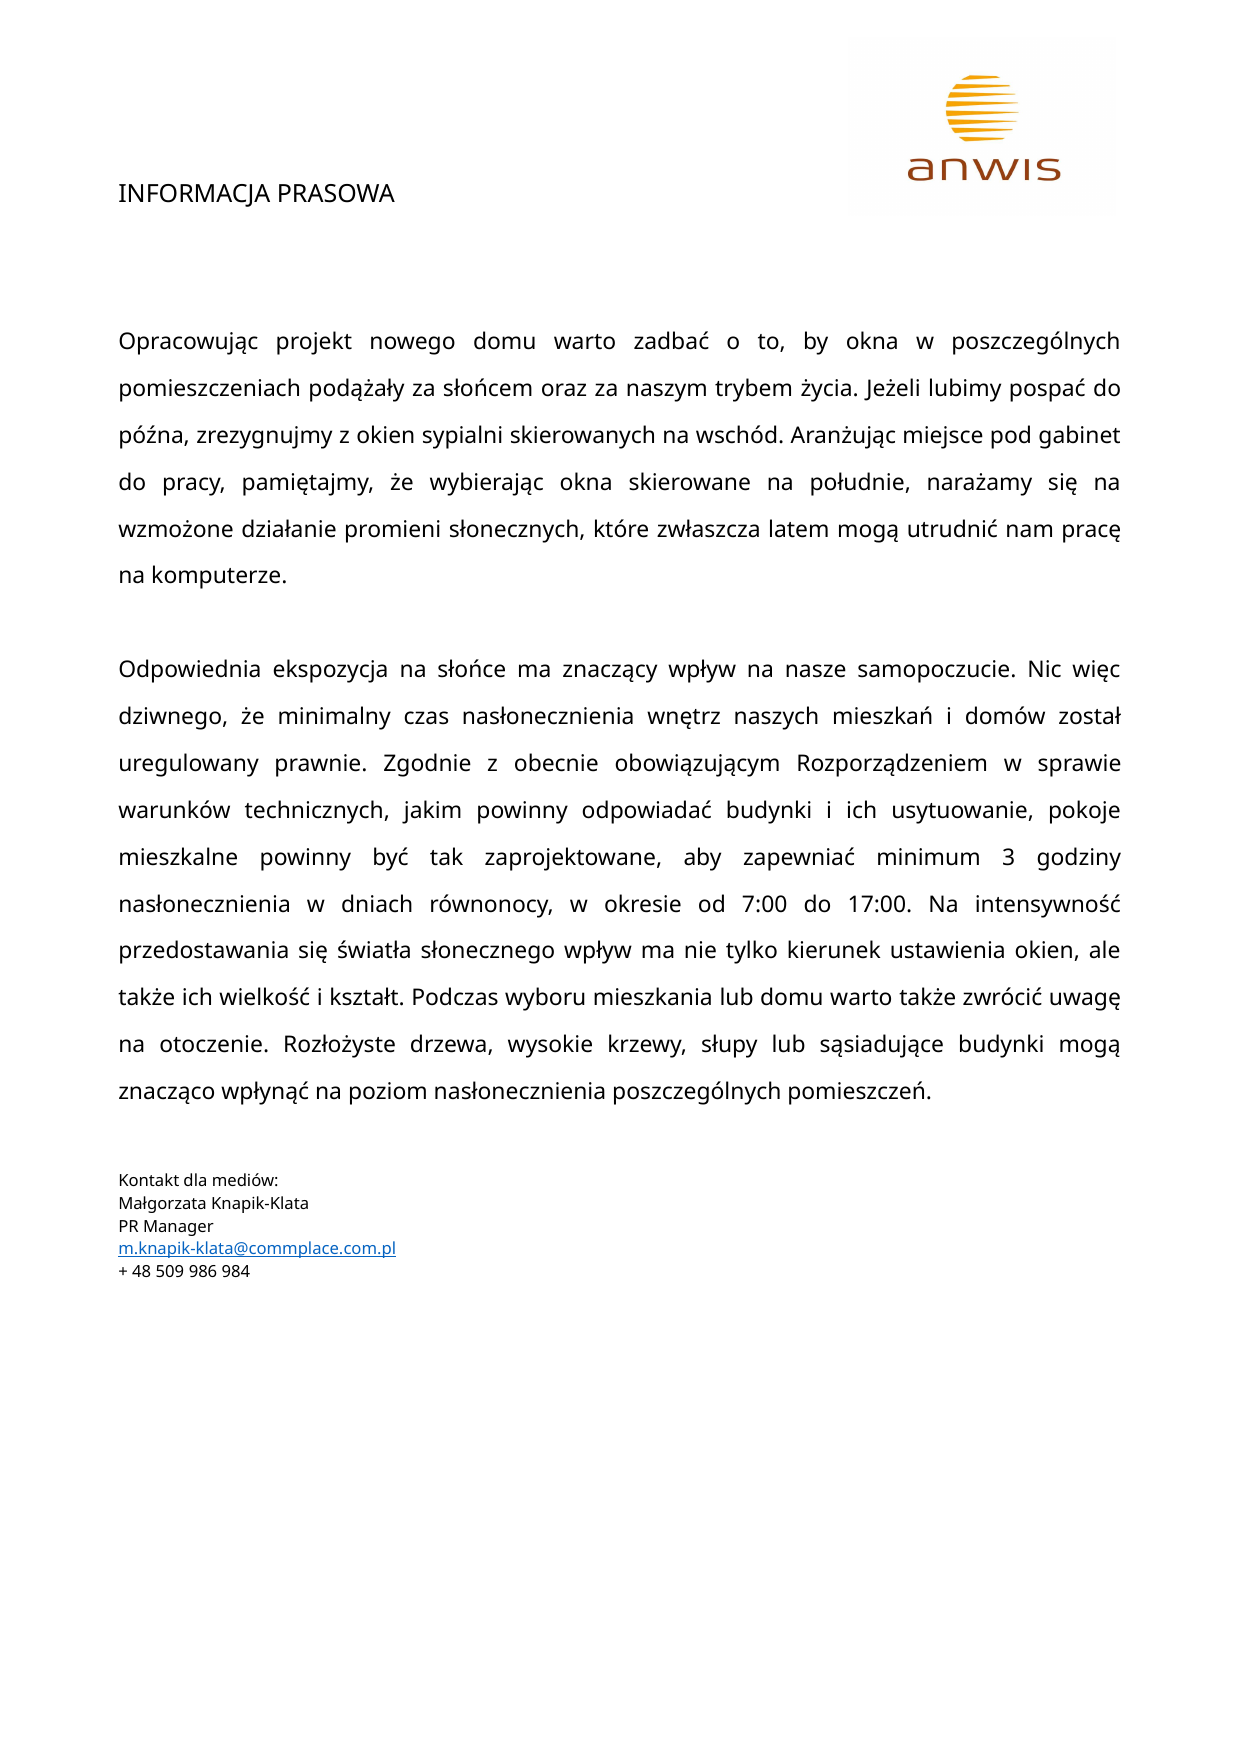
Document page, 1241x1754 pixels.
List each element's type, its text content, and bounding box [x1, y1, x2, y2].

text + 48 509 986 984 [118, 1259, 1122, 1282]
text PR Manager [118, 1214, 1122, 1237]
picture [847, 37, 1117, 216]
text Kontakt dla mediów: [118, 1169, 1122, 1191]
text Opracowując projekt nowego domu warto zadbać o to, by okna w poszczególnych pomieszczeniach podążały za słońcem oraz za naszym trybem życia. Jeżeli lubimy pospać do późna, zrezygnujmy z okien sypialni skierowanych na wschód. Aranżując miejsce pod gabinet do pracy, pamiętajmy, że wybierając okna skierowane na południe, narażamy się na wzmożone działanie promieni słonecznych, które zwłaszcza latem mogą utrudnić nam pracę na komputerze. [118, 325, 1122, 591]
text m.knapik-klata@commplace.com.pl [118, 1237, 1122, 1259]
text Odpowiednia ekspozycja na słońce ma znaczący wpływ na nasze samopoczucie. Nic więc dziwnego, że minimalny czas nasłonecznienia wnętrz naszych mieszkań i domów został uregulowany prawnie. Zgodnie z obecnie obowiązującym Rozporządzeniem w sprawie warunków technicznych, jakim powinny odpowiadać budynki i ich usytuowanie, pokoje mieszkalne powinny być tak zaprojektowane, aby zapewniać minimum 3 godziny nasłonecznienia w dniach równonocy, w okresie od 7:00 do 17:00. Na intensywność przedostawania się światła słonecznego wpływ ma nie tylko kierunek ustawienia okien, ale także ich wielkość i kształt. Podczas wyboru mieszkania lub domu warto także zwrócić uwagę na otoczenie. Rozłożyste drzewa, wysokie krzewy, słupy lub sąsiadujące budynki mogą znacząco wpłynąć na poziom nasłonecznienia poszczególnych pomieszczeń. [118, 653, 1122, 1106]
text Małgorzata Knapik-Klata [118, 1191, 1122, 1214]
